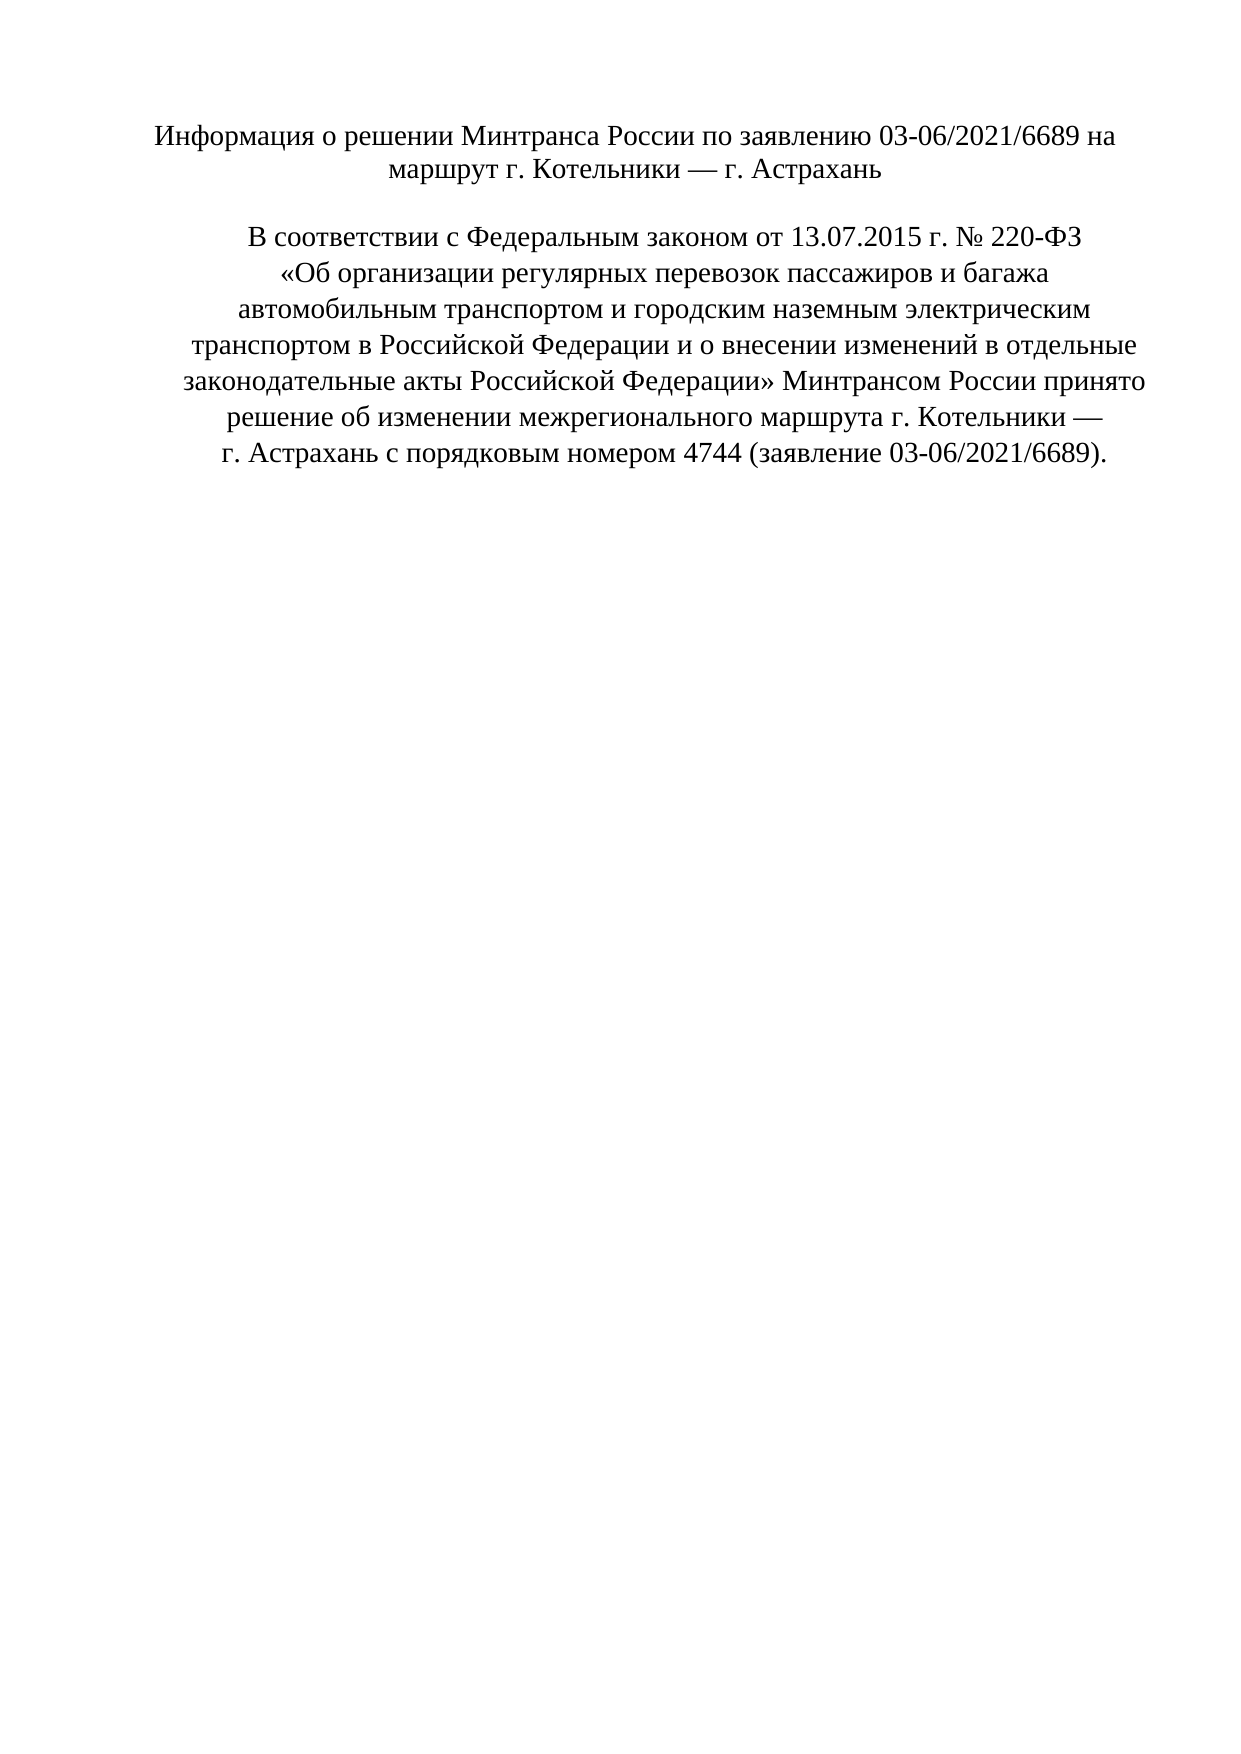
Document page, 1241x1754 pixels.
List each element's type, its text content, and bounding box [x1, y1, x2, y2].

text Информация о решении Минтранса России по заявлению 03-06/2021/6689 на маршрут г. Котельники — г. Астрахань [118, 118, 1152, 185]
text В соответствии с Федеральным законом от 13.07.2015 г. № 220-ФЗ «Об организации регулярных перевозок пассажиров и багажа автомобильным транспортом и городским наземным электрическим транспортом в Российской Федерации и о внесении изменений в отдельные законодательные акты Российской Федерации» Минтрансом России принято решение об изменении межрегионального маршрута г. Котельники — г. Астрахань с порядковым номером 4744 (заявление 03-06/2021/6689). [177, 219, 1152, 469]
